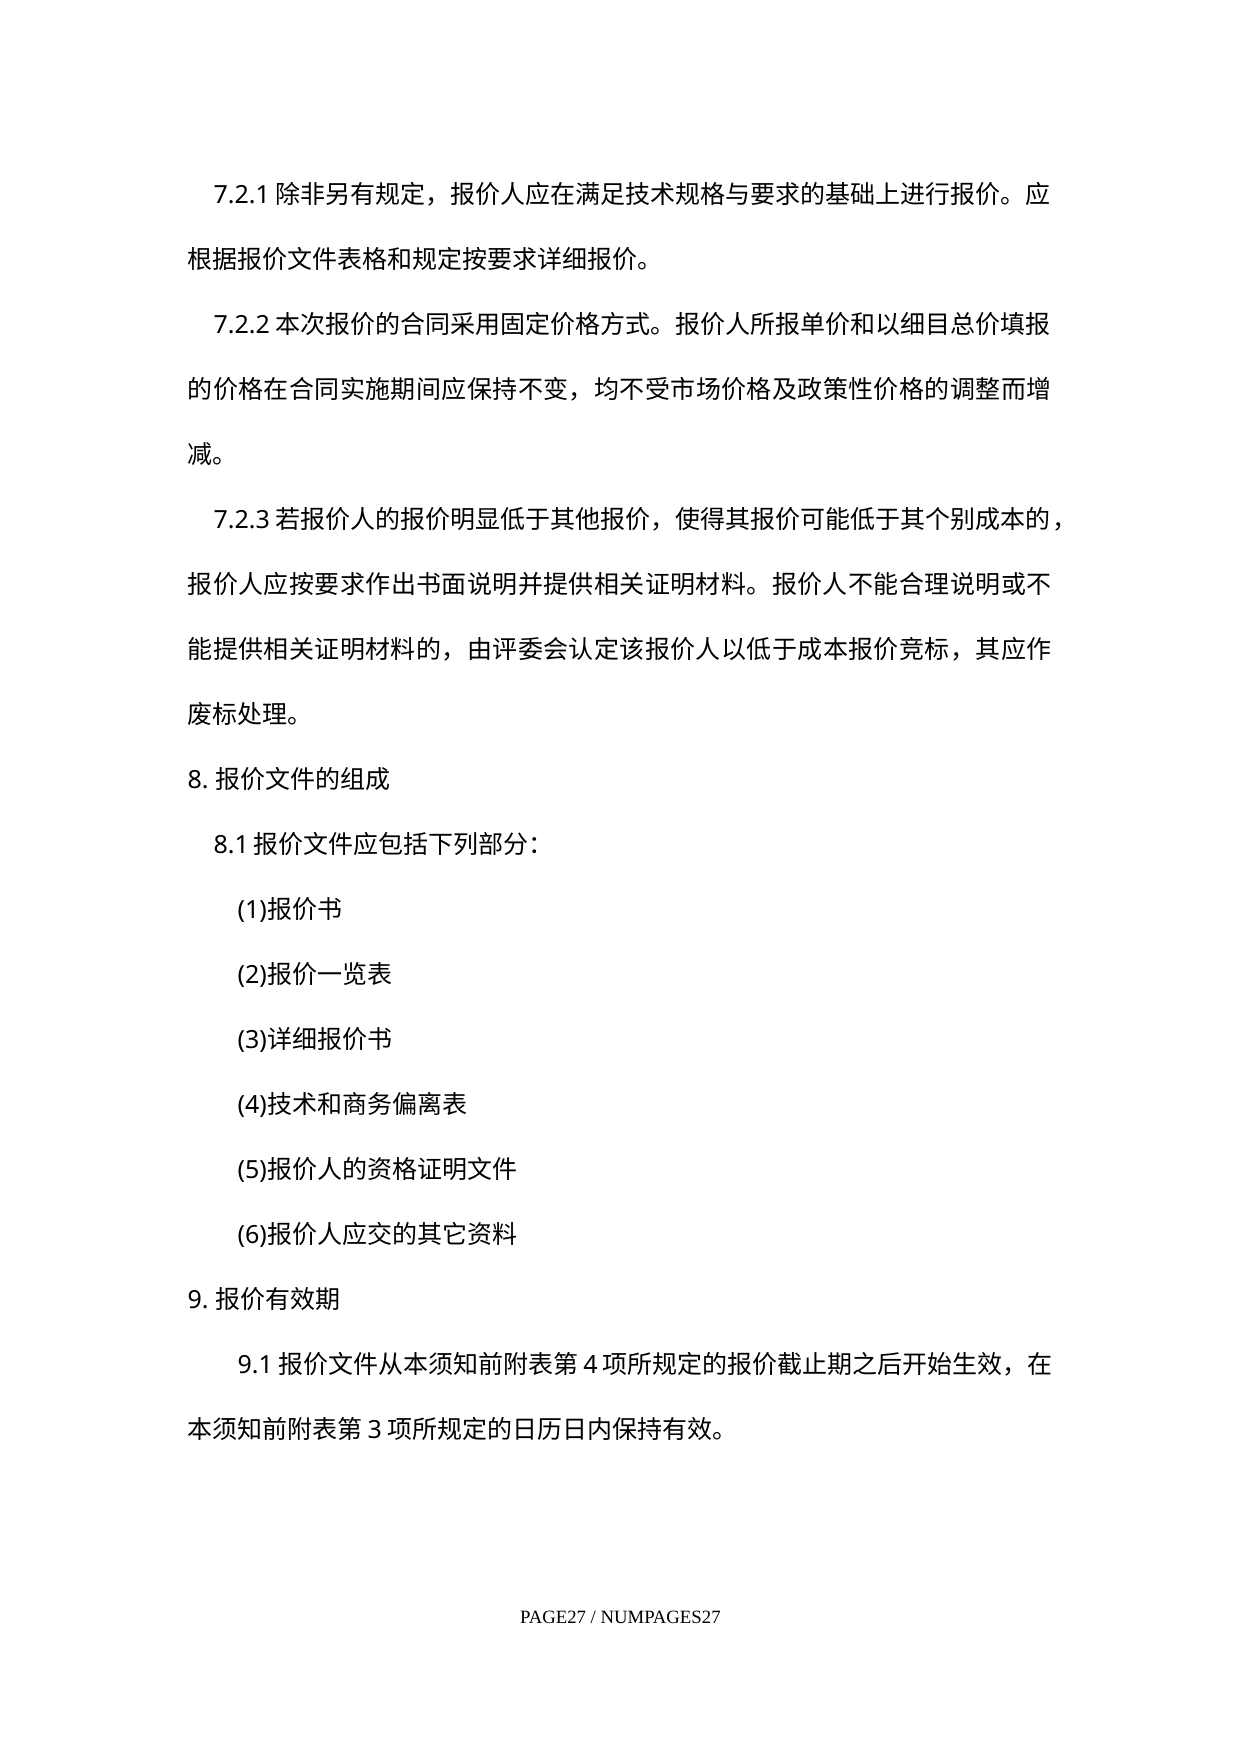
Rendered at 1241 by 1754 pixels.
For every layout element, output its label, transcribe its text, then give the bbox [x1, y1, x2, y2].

text 7.2.3若报价人的报价明显低于其他报价，使得其报价可能低于其个别成本的，报价人应按要求作出书面说明并提供相关证明材料。报价人不能合理说明或不能提供相关证明材料的，由评委会认定该报价人以低于成本报价竞标，其应作废标处理。 [187, 485, 1053, 745]
text 8. 报价文件的组成 [187, 745, 1053, 810]
text (5)报价人的资格证明文件 [187, 1135, 1053, 1200]
text 8.1报价文件应包括下列部分： [187, 810, 1053, 875]
text (2)报价一览表 [187, 940, 1053, 1005]
text (3)详细报价书 [187, 1005, 1053, 1070]
text 9. 报价有效期 [187, 1265, 1053, 1330]
text (1)报价书 [187, 875, 1053, 940]
text (4)技术和商务偏离表 [187, 1070, 1053, 1135]
text 9.1报价文件从本须知前附表第4项所规定的报价截止期之后开始生效，在本须知前附表第3项所规定的日历日内保持有效。 [187, 1330, 1053, 1460]
text 7.2.2本次报价的合同采用固定价格方式。报价人所报单价和以细目总价填报的价格在合同实施期间应保持不变，均不受市场价格及政策性价格的调整而增减。 [187, 290, 1053, 485]
text 7.2.1除非另有规定，报价人应在满足技术规格与要求的基础上进行报价。应根据报价文件表格和规定按要求详细报价。 [187, 160, 1053, 290]
text (6)报价人应交的其它资料 [187, 1200, 1053, 1265]
